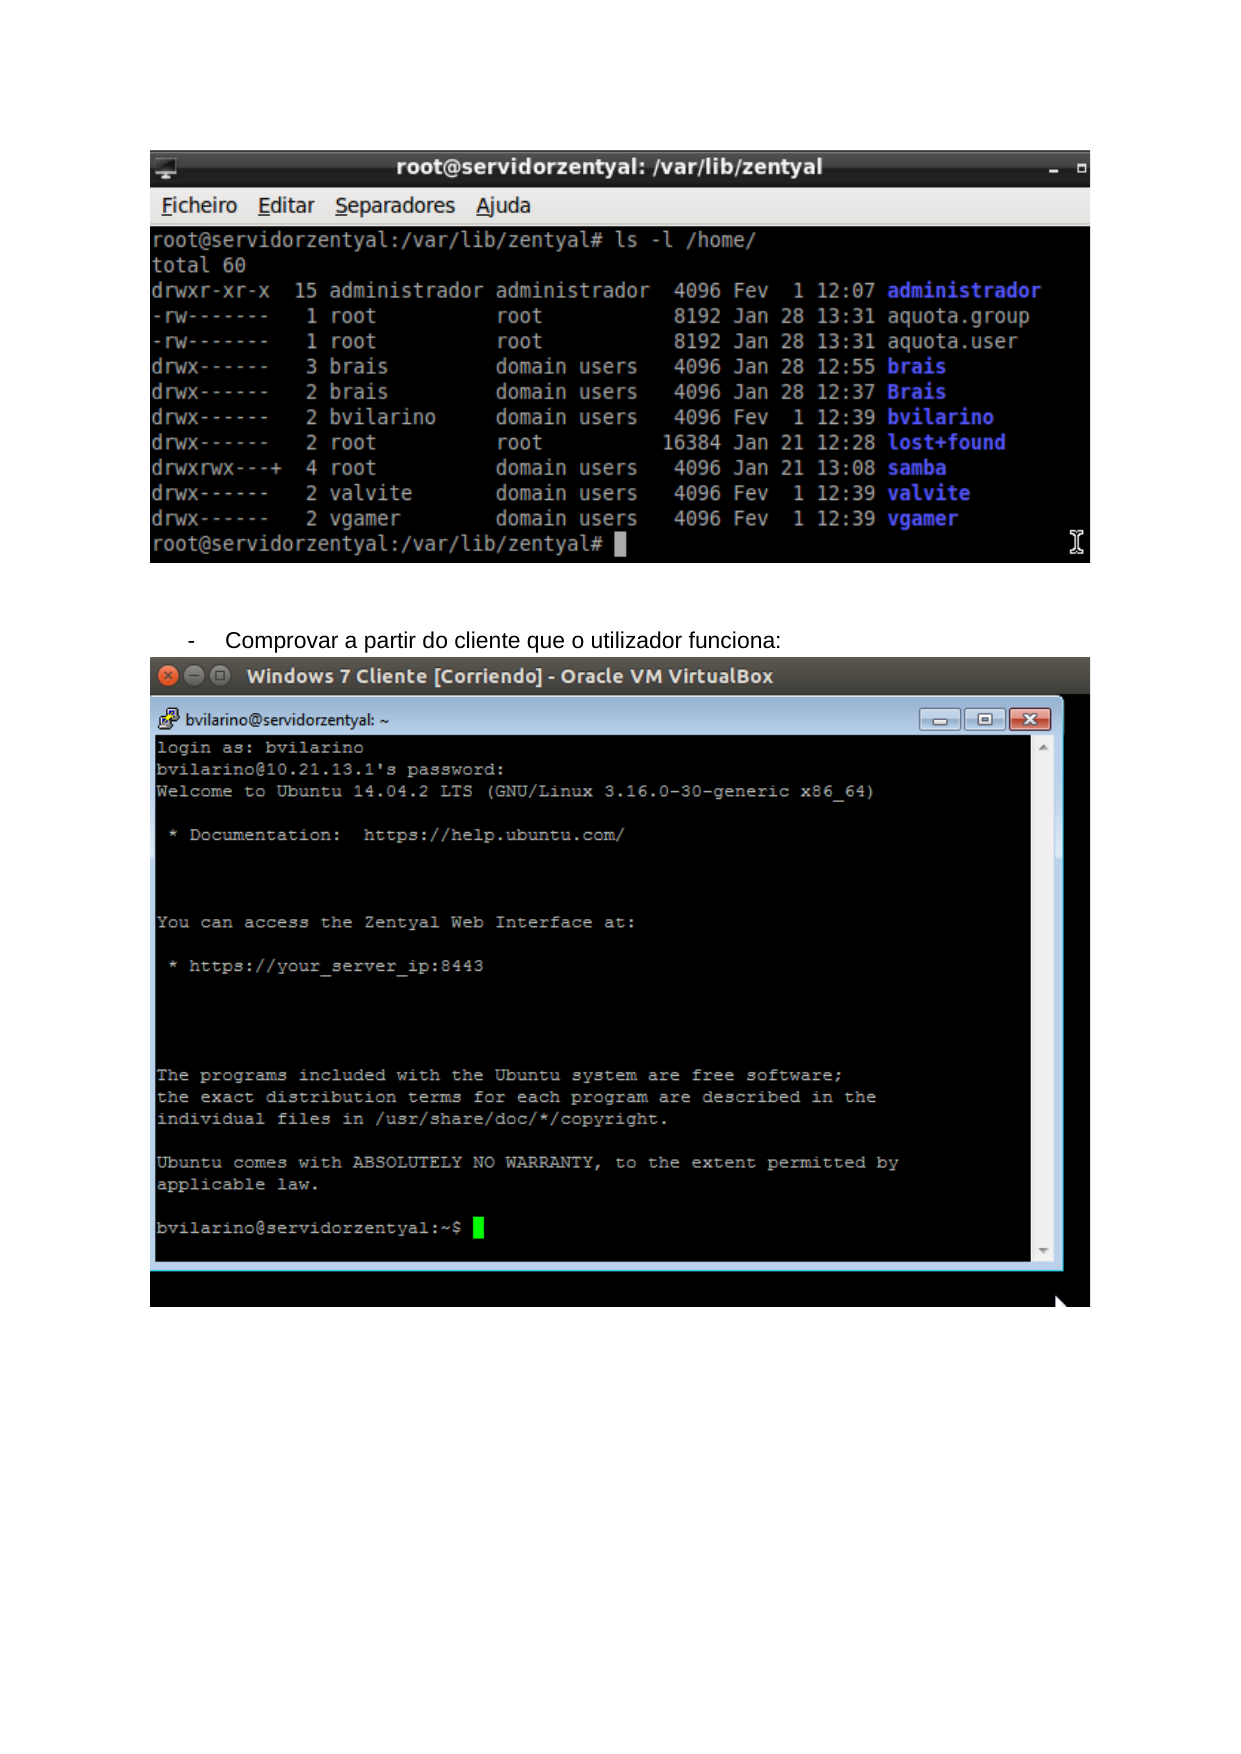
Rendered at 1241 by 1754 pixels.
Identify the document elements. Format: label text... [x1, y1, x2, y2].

picture [150, 150, 1091, 563]
list Comprovar a partir do cliente que o utilizador funciona: [187, 627, 1090, 653]
picture [150, 657, 1091, 1307]
